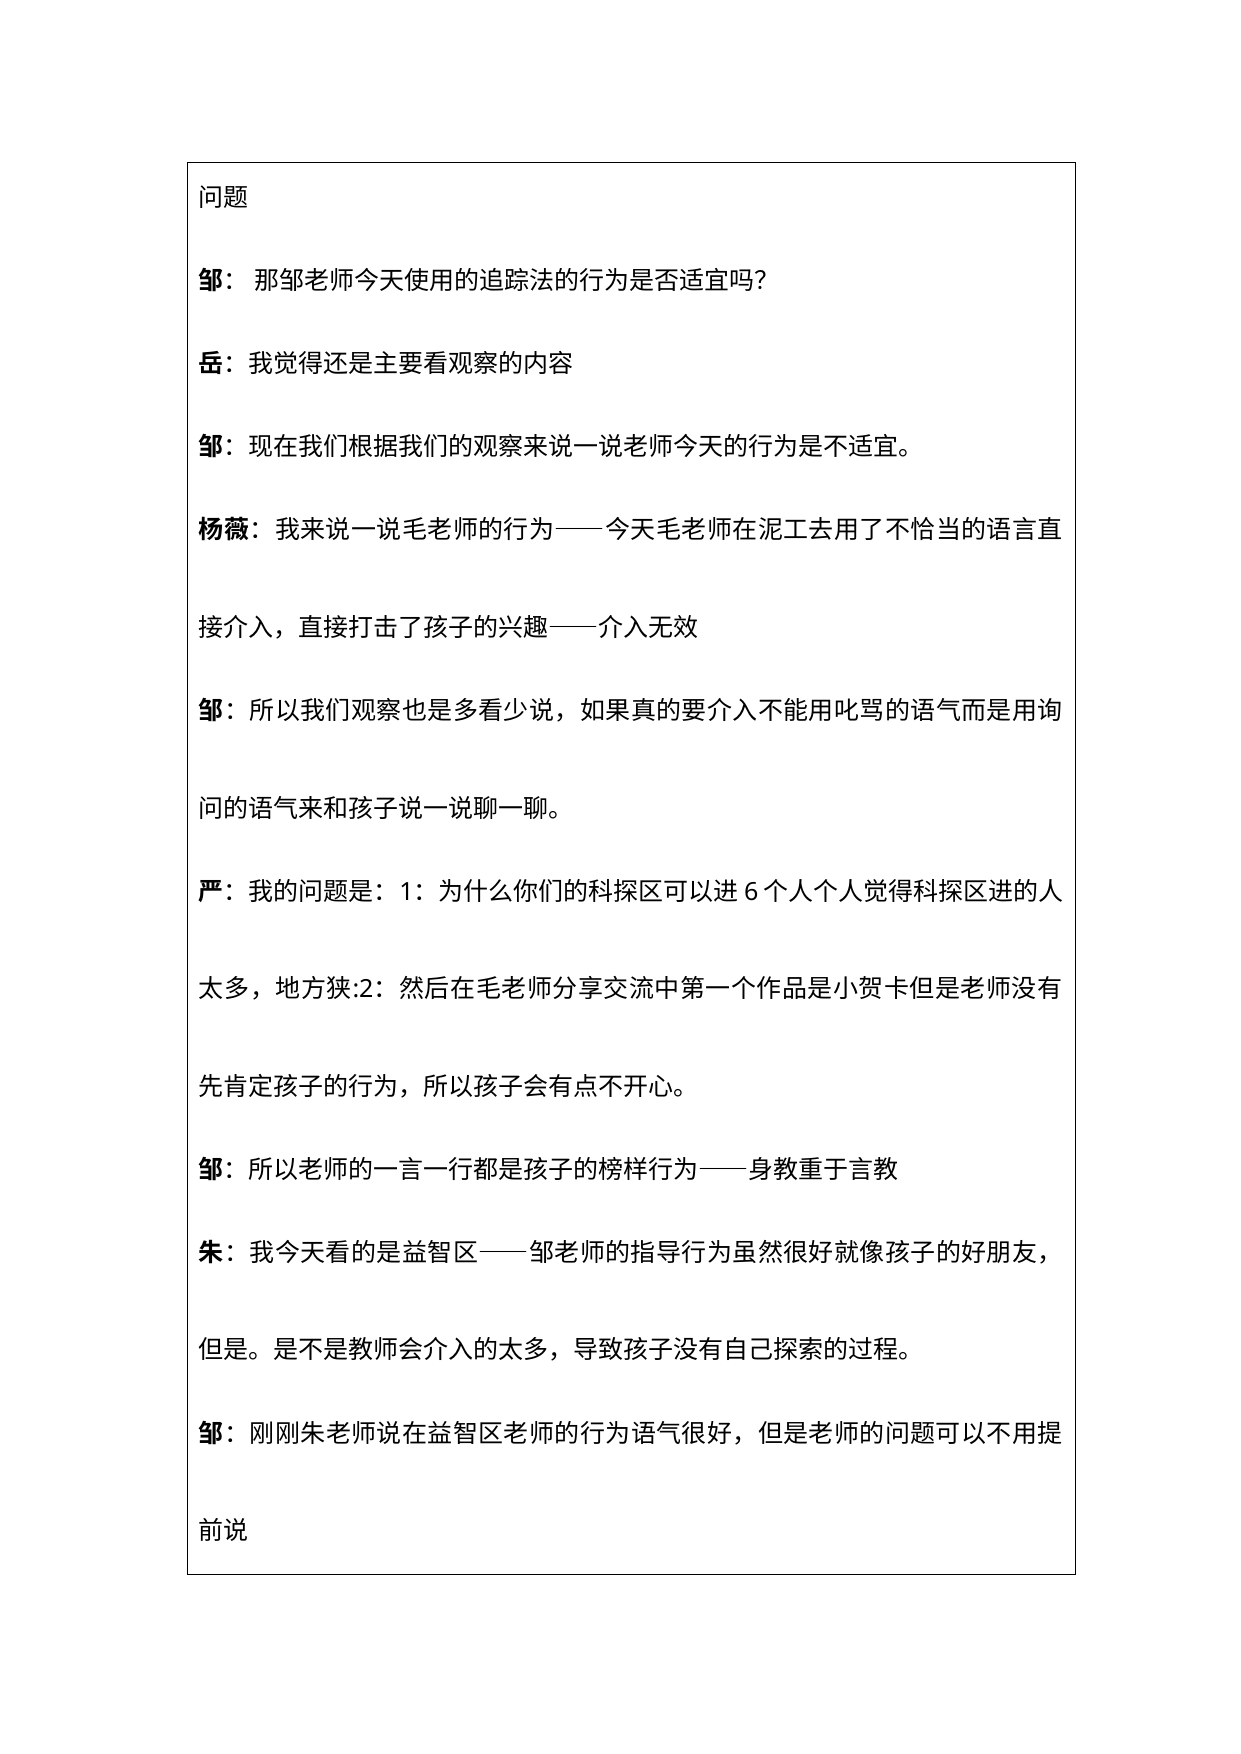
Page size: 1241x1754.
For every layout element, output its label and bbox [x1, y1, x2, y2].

table_cell [188, 163, 1075, 1574]
